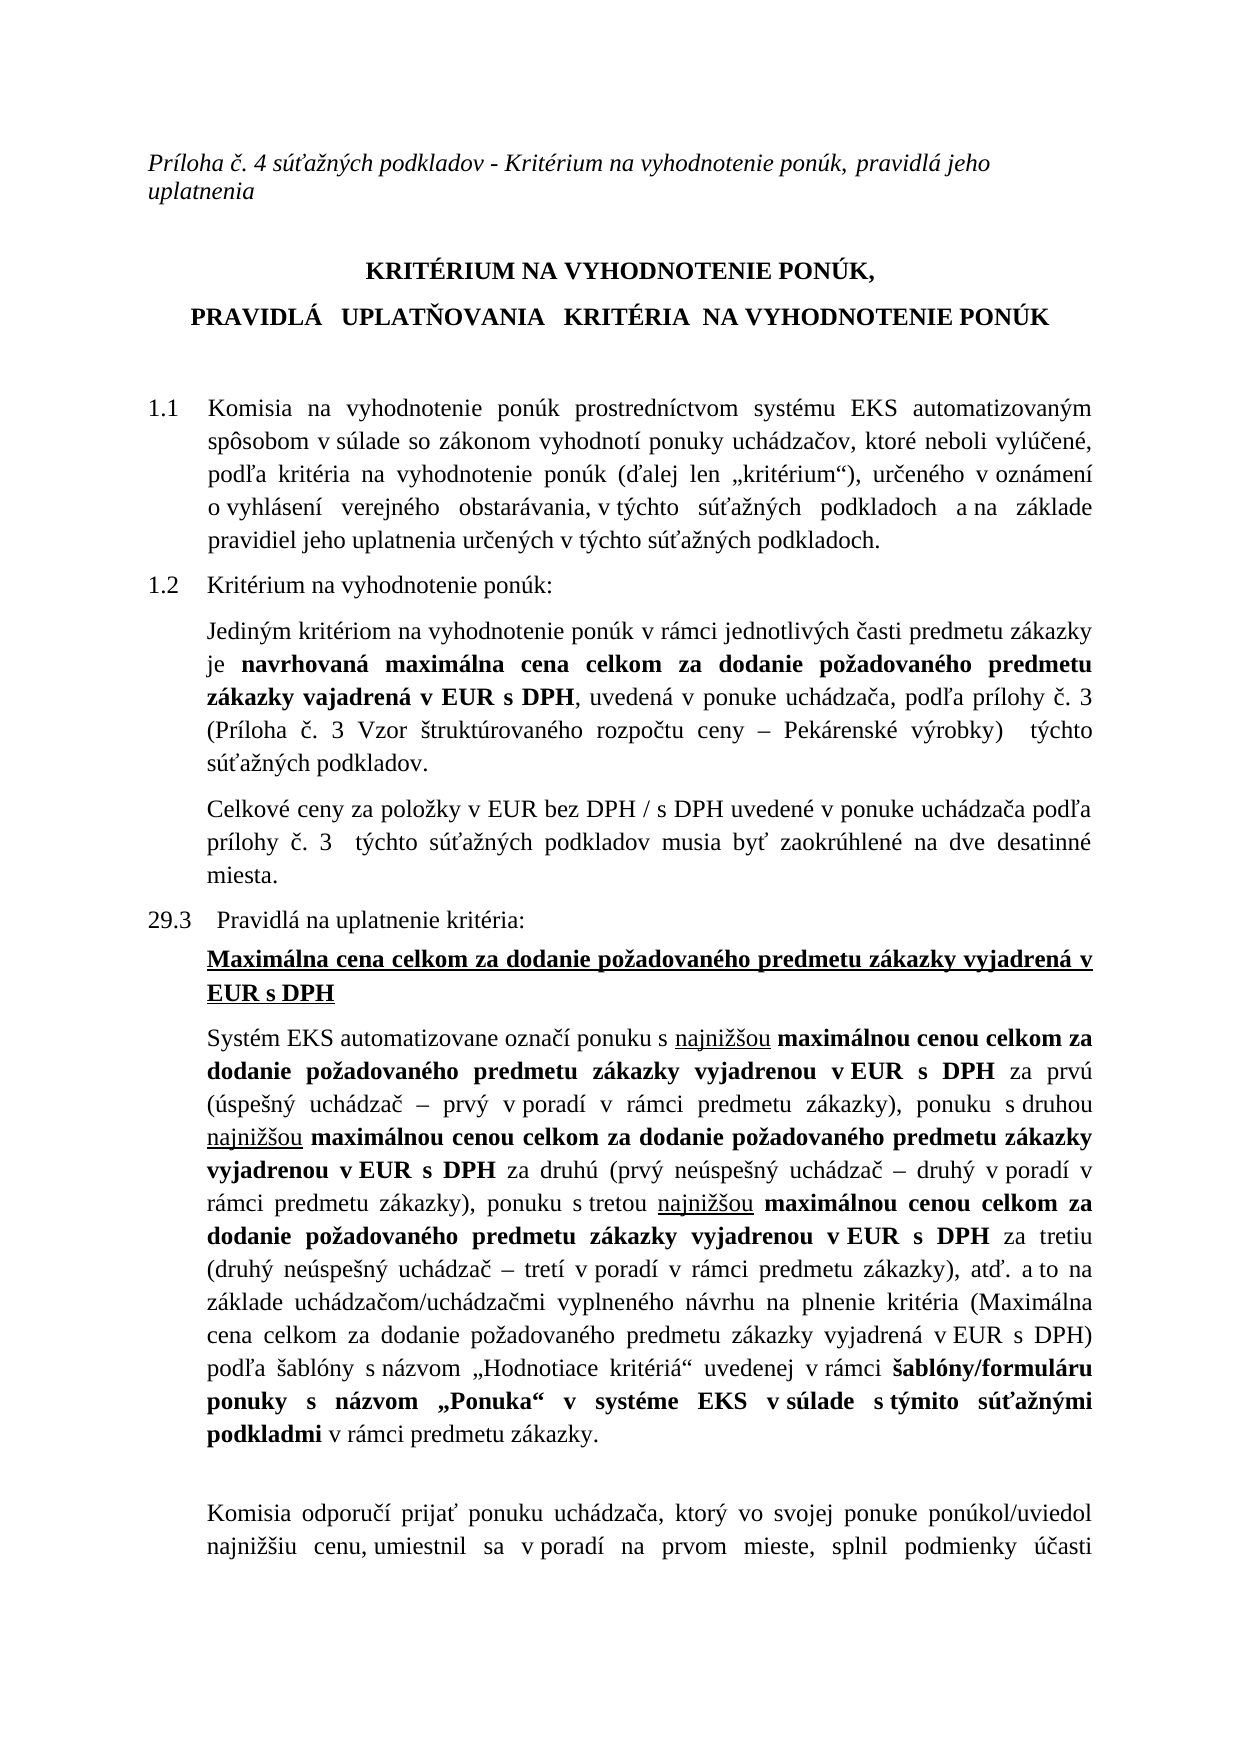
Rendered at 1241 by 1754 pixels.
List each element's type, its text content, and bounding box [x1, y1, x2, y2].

list Maximálna cena celkom za dodanie požadovaného predmetu zákazky vyjadrená v EUR s DPH [207, 971, 1093, 1006]
list Kritérium na vyhodnotenie ponúk: [148, 571, 1093, 599]
text Príloha č. 4 súťažných podkladov - Kritérium na vyhodnotenie ponúk, pravidlá jeho uplatnenia [148, 148, 1093, 205]
text Systém EKS automatizovane označí ponuku s najnižšou maximálnou cenou celkom za dodanie požadovaného predmetu zákazky vyjadrenou v EUR s DPH za prvú (úspešný uchádzač – prvý v poradí v rámci predmetu zákazky), ponuku s druhou najnižšou maximálnou cenou celkom za dodanie požadovaného predmetu zákazky vyjadrenou v EUR s DPH za druhú (prvý neúspešný uchádzač – druhý v poradí v rámci predmetu zákazky), ponuku s tretou najnižšou maximálnou cenou celkom za dodanie požadovaného predmetu zákazky vyjadrenou v EUR s DPH za tretiu (druhý neúspešný uchádzač – tretí v poradí v rámci predmetu zákazky), atď. a to na základe uchádzačom/uchádzačmi vyplneného návrhu na plnenie kritéria (Maximálna cena celkom za dodanie požadovaného predmetu zákazky vyjadrená v EUR s DPH) podľa šablóny s názvom „Hodnotiace kritériá“ uvedenej v rámci šablóny/formuláru ponuky s názvom „Ponuka“ v systéme EKS v súlade s týmito súťažnými podkladmi v rámci predmetu zákazky. [207, 1023, 1093, 1448]
text 29.3 Pravidlá na uplatnenie kritéria: [148, 905, 1093, 934]
text KRITÉRIUM NA VYHODNOTENIE PONÚK, [148, 256, 1093, 285]
text Jediným kritériom na vyhodnotenie ponúk v rámci jednotlivých časti predmetu zákazky je navrhovaná maximálna cena celkom za dodanie požadovaného predmetu zákazky vajadrená v EUR s DPH, uvedená v ponuke uchádzača, podľa prílohy č. 3 (Príloha č. 3 Vzor štruktúrovaného rozpočtu ceny – Pekárenské výrobky) týchto súťažných podkladov. [207, 616, 1093, 777]
list Maximálna cena celkom za dodanie požadovaného predmetu zákazky vyjadrená v EUR s DPH [207, 944, 1093, 969]
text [207, 1498, 1093, 1560]
text PRAVIDLÁ UPLATŇOVANIA KRITÉRIA NA VYHODNOTENIE PONÚK [148, 302, 1093, 331]
text Celkové ceny za položky v EUR bez DPH / s DPH uvedené v ponuke uchádzača podľa prílohy č. 3 týchto súťažných podkladov musia byť zaokrúhlené na dve desatinné miesta. [207, 794, 1093, 888]
list Komisia na vyhodnotenie ponúk prostredníctvom systému EKS automatizovaným spôsobom v súlade so zákonom vyhodnotí ponuky uchádzačov, ktoré neboli vylúčené, podľa kritéria na vyhodnotenie ponúk (ďalej len „kritérium“), určeného v oznámení o vyhlásení verejného obstarávania, v týchto súťažných podkladoch a na základe pravidiel jeho uplatnenia určených v týchto súťažných podkladoch. [148, 393, 1093, 554]
